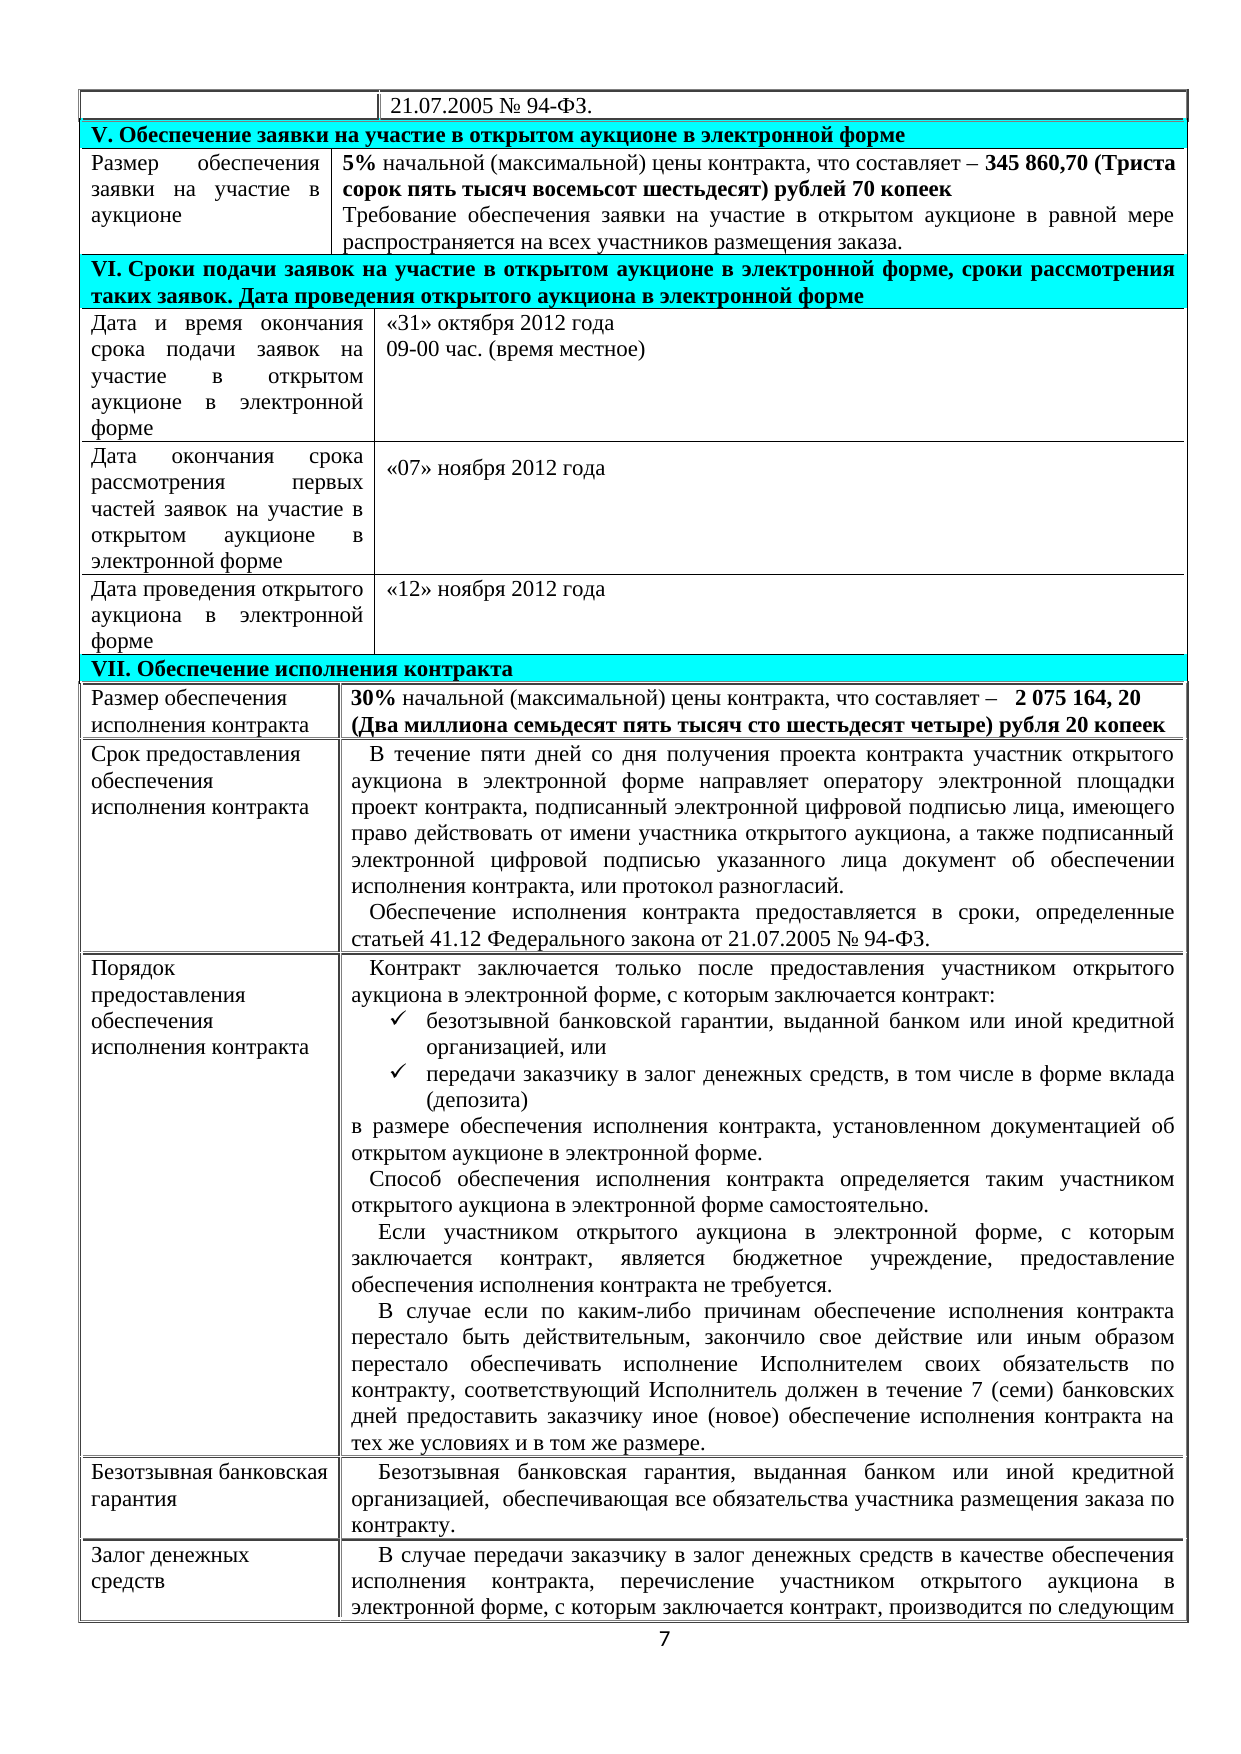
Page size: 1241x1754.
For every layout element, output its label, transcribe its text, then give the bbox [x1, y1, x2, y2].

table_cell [340, 1538, 1187, 1620]
table_cell 5% начальной (максимальной) цены контракта, что составляет – 345 860,70 (Триста сорок пять тысяч восемьсот шестьдесят) рублей 70 копеек Требование обеспечения заявки на участие в открытом аукционе в равной мере распространяется на всех участников размещения заказа. [332, 148, 1187, 254]
table_cell V. Обеспечение заявки на участие в открытом аукционе в электронной форме [80, 118, 1187, 148]
table_cell 30% начальной (максимальной) цены контракта, что составляет – 2 075 164, 20 (Два миллиона семьдесят пять тысяч сто шестьдесят четыре) рубля 20 копеек [342, 681, 1187, 737]
table_cell VII. Обеспечение исполнения контракта [80, 654, 1187, 681]
table_cell Дата окончания срока рассмотрения первых частей заявок на участие в открытом аукционе в электронной форме [80, 441, 374, 574]
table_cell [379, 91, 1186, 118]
table_cell Порядок предоставления обеспечения исполнения контракта [81, 951, 339, 1455]
table_cell VI. Сроки подачи заявок на участие в открытом аукционе в электронной форме, сроки рассмотрения таких заявок. Дата проведения открытого аукциона в электронной форме [80, 254, 1187, 308]
table_cell Дата проведения открытого аукциона в электронной форме [80, 574, 374, 654]
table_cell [80, 1538, 340, 1620]
table_cell Срок предоставления обеспечения исполнения контракта [81, 737, 339, 951]
table_cell Размер обеспечения заявки на участие в аукционе [80, 148, 331, 254]
table_cell «31» октября 2012 года 09-00 час. (время местное) [375, 308, 1187, 441]
table_cell Размер обеспечения исполнения контракта [80, 681, 339, 737]
table_cell В течение пяти дней со дня получения проекта контракта участник открытого аукциона в электронной форме направляет оператору электронной площадки проект контракта, подписанный электронной цифровой подписью лица, имеющего право действовать от имени участника открытого аукциона, а также подписанный электронной цифровой подписью указанного лица документ об обеспечении исполнения контракта, или протокол разногласий. Обеспечение исполнения контракта предоставляется в сроки, определенные статьей 41.12 Федерального закона от 21.07.2005 № 94-ФЗ. [342, 737, 1186, 951]
table_cell Контракт заключается только после предоставления участником открытого аукциона в электронной форме, с которым заключается контракт: безотзывной банковской гарантии, выданной банком или иной кредитной организацией, или передачи заказчику в залог денежных средств, в том числе в форме вклада (депозита) в размере обеспечения исполнения контракта, установленном документацией об открытом аукционе в электронной форме. Способ обеспечения исполнения контракта определяется таким участником открытого аукциона в электронной форме самостоятельно. Если участником открытого аукциона в электронной форме, с которым заключается контракт, является бюджетное учреждение, предоставление обеспечения исполнения контракта не требуется. В случае если по каким-либо причинам обеспечение исполнения контракта перестало быть действительным, закончило свое действие или иным образом перестало обеспечивать исполнение Исполнителем своих обязательств по контракту, соответствующий Исполнитель должен в течение 7 (семи) банковских дней предоставить заказчику иное (новое) обеспечение исполнения контракта на тех же условиях и в том же размере. [342, 951, 1186, 1455]
table_cell «07» ноября 2012 года [375, 441, 1187, 574]
table_cell Безотзывная банковская гарантия, выданная банком или иной кредитной организацией, обеспечивающая все обязательства участника размещения заказа по контракту. [342, 1455, 1186, 1537]
table_cell Безотзывная банковская гарантия [81, 1455, 339, 1537]
table_cell «12» ноября 2012 года [375, 574, 1187, 654]
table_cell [81, 92, 379, 118]
table_cell Дата и время окончания срока подачи заявок на участие в открытом аукционе в электронной форме [80, 308, 374, 441]
